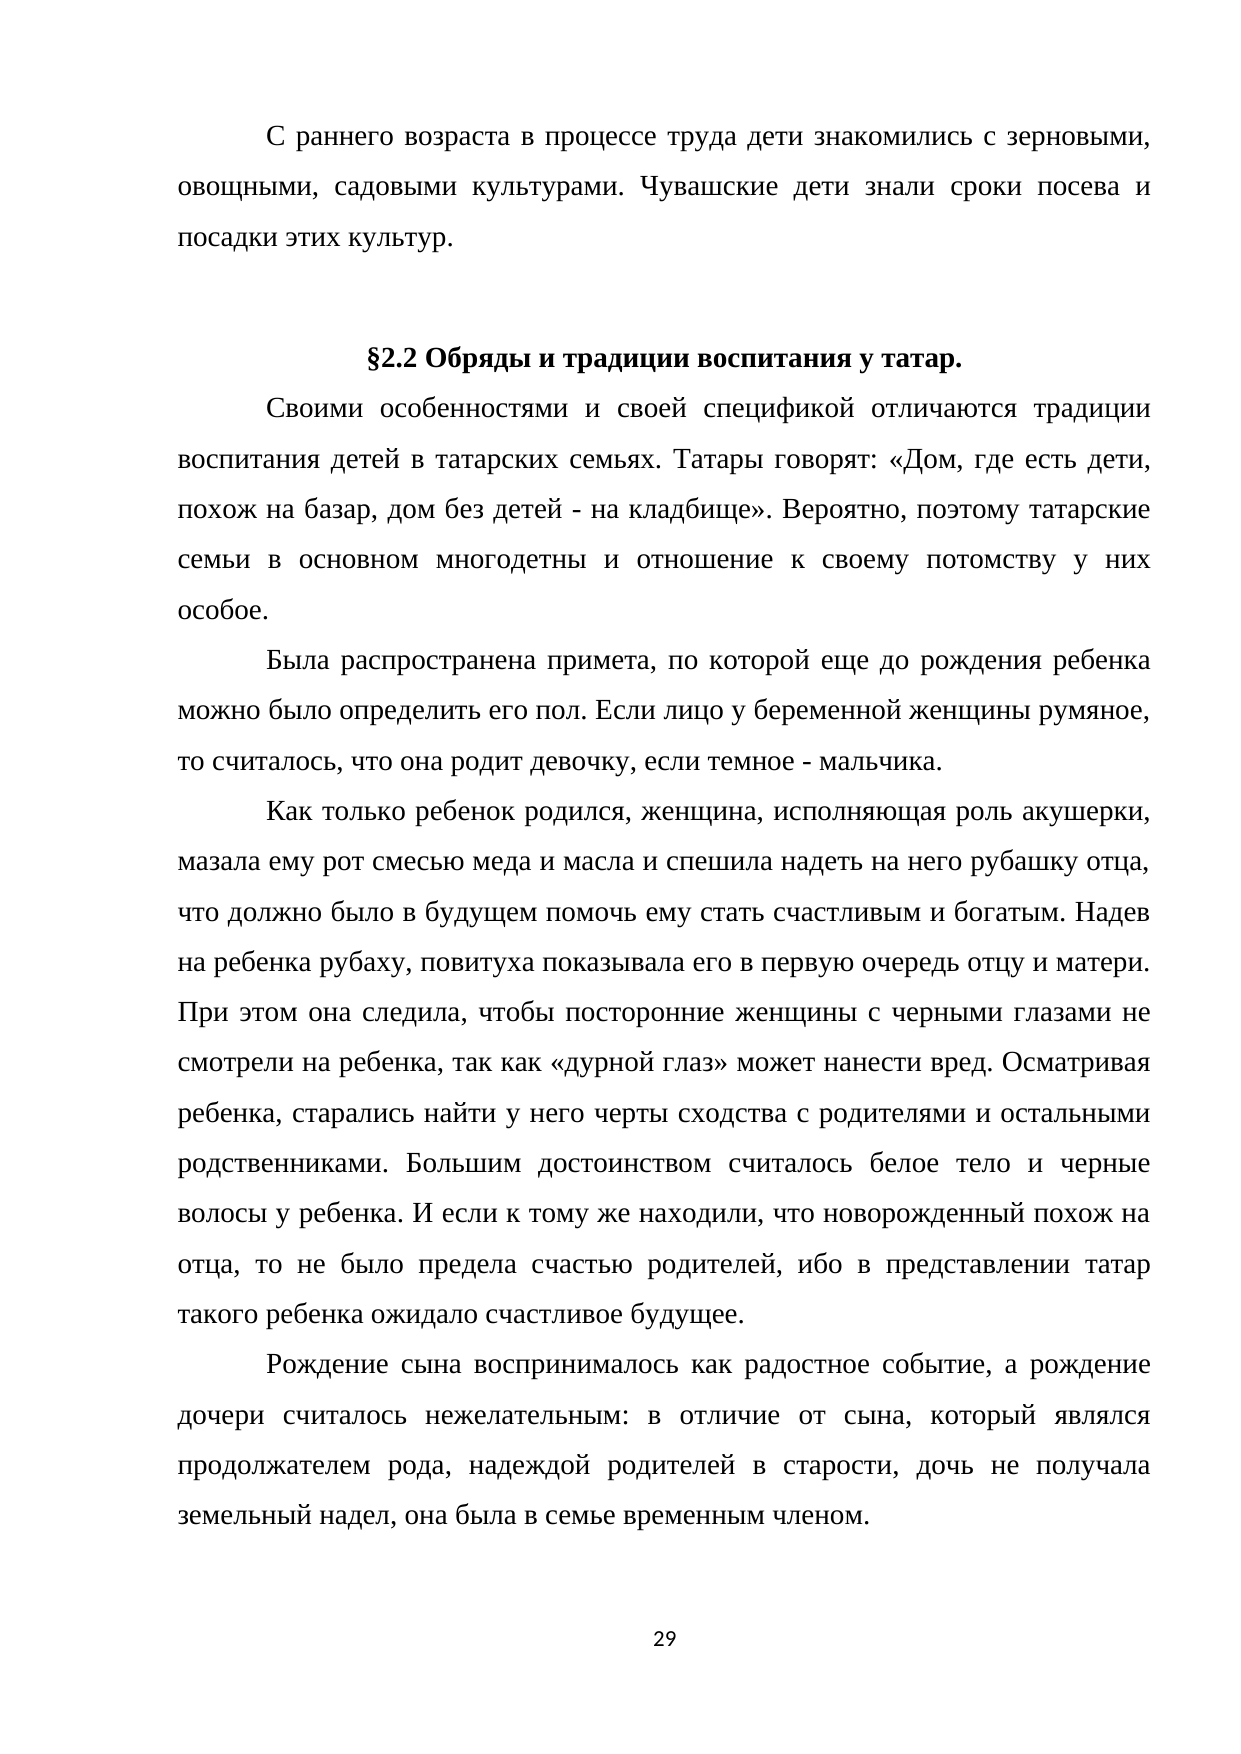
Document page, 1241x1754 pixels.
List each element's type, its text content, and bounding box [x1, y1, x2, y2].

text Была распространена примета, по которой еще до рождения ребенка можно было определить его пол. Если лицо у беременной женщины румяное, то считалось, что она родит девочку, если темное - мальчика. [177, 642, 1152, 776]
text Рождение сына воспринималось как радостное событие, а рождение дочери считалось нежелательным: в отличие от сына, который являлся продолжателем рода, надеждой родителей в старости, дочь не получала земельный надел, она была в семье временным членом. [177, 1346, 1152, 1531]
text Как только ребенок родился, женщина, исполняющая роль акушерки, мазала ему рот смесью меда и масла и спешила надеть на него рубашку отца, что должно было в будущем помочь ему стать счастливым и богатым. Надев на ребенка рубаху, повитуха показывала его в первую очередь отцу и матери. При этом она следила, чтобы посторонние женщины с черными глазами не смотрели на ребенка, так как «дурной глаз» может нанести вред. Осматривая ребенка, старались найти у него черты сходства с родителями и остальными родственниками. Большим достоинством считалось белое тело и черные волосы у ребенка. И если к тому же находили, что новорожденный похож на отца, то не было предела счастью родителей, ибо в представлении татар такого ребенка ожидало счастливое будущее. [177, 793, 1152, 1330]
subtitle §2.2 Обряды и традиции воспитания у татар. [177, 340, 1152, 374]
text С раннего возраста в процессе труда дети знакомились с зерновыми, овощными, садовыми культурами. Чувашские дети знали сроки посева и посадки этих культур. [177, 118, 1152, 252]
text Своими особенностями и своей спецификой отличаются традиции воспитания детей в татарских семьях. Татары говорят: «Дом, где есть дети, похож на базар, дом без детей - на кладбище». Вероятно, поэтому татарские семьи в основном многодетны и отношение к своему потомству у них особое. [177, 391, 1152, 625]
